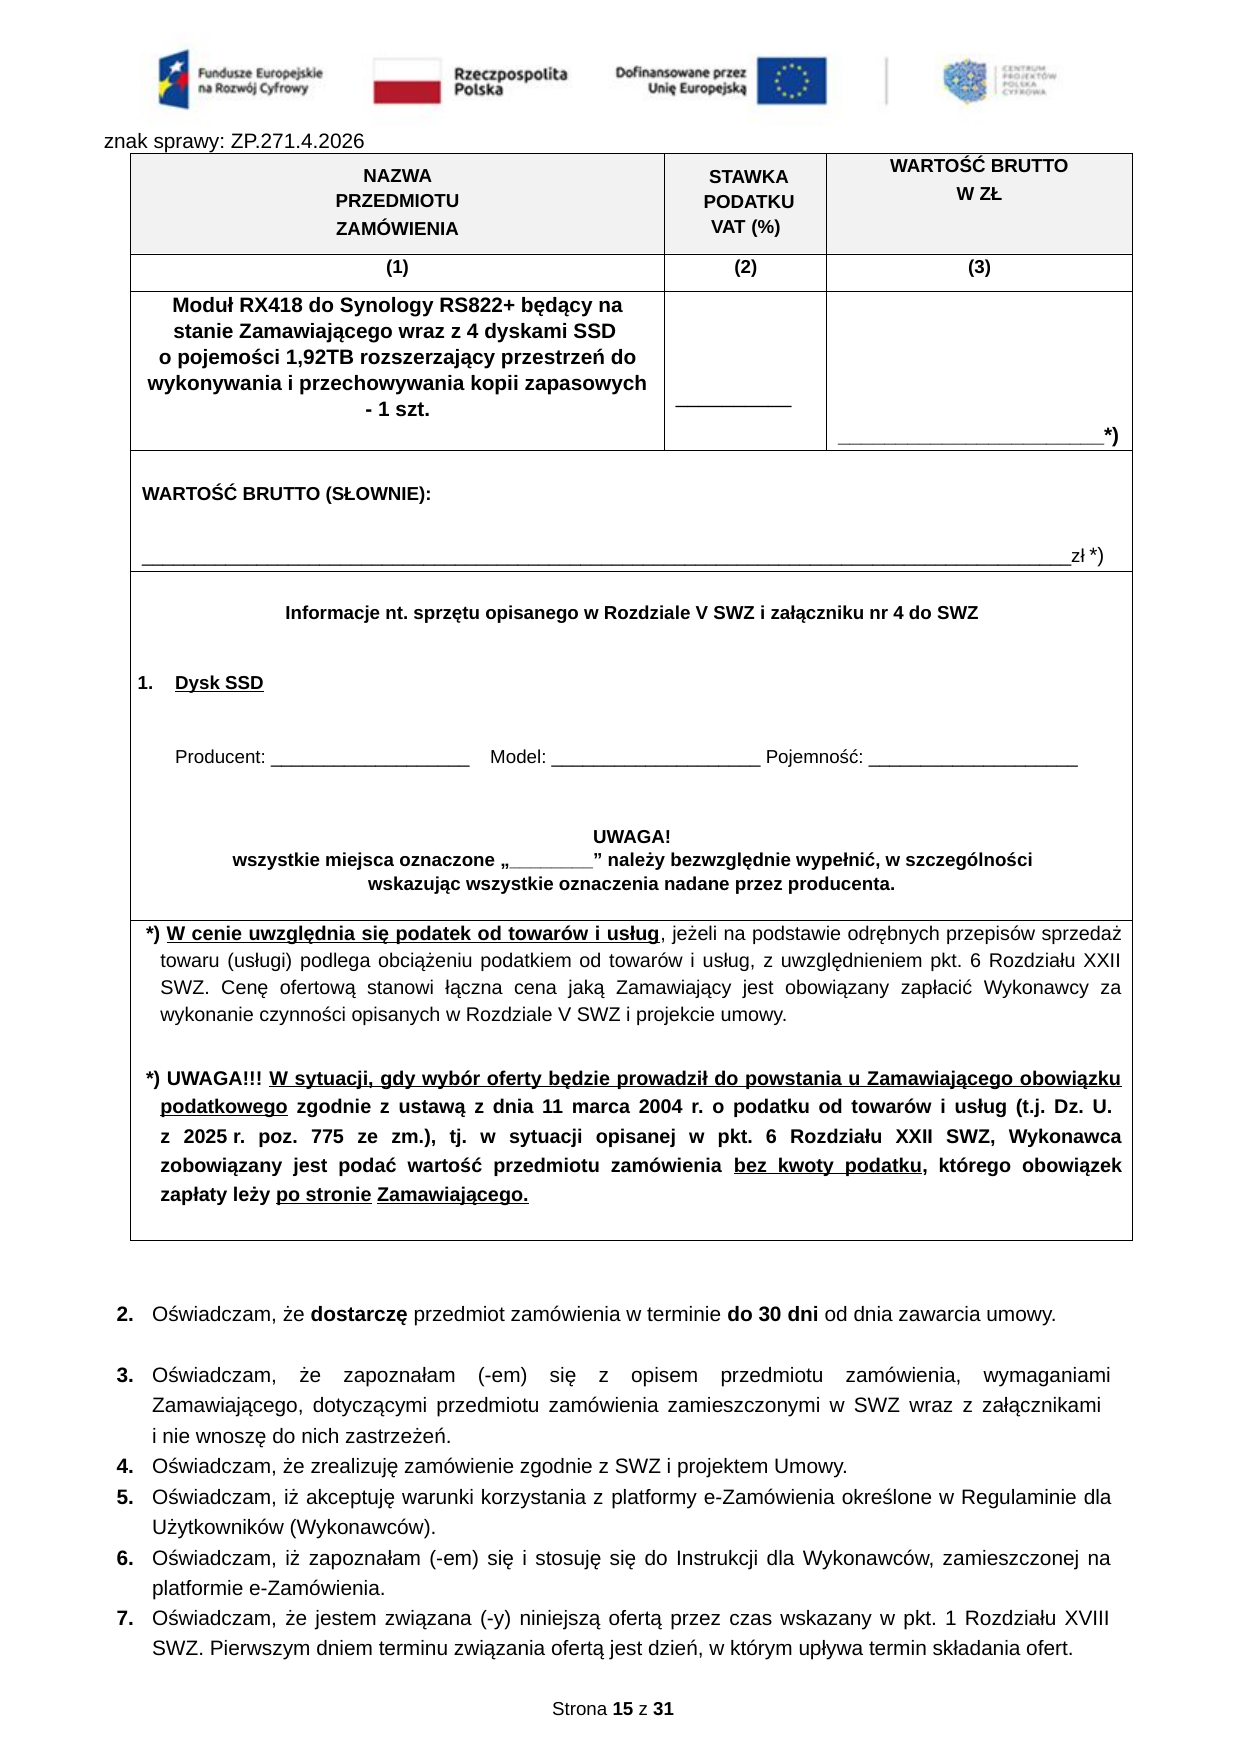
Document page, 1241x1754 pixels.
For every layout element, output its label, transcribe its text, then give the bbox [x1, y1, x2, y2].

picture [140, 31, 1086, 129]
table_cell __________ [665, 292, 826, 450]
list Oświadczam, iż zapoznałam (-em) się i stosuję się do Instrukcji dla Wykonawców, zamieszczonej na platformie e-Zamówienia. [116, 1545, 1112, 1599]
list Oświadczam, iż akceptuję warunki korzystania z platformy e-Zamówienia określone w Regulaminie dla Użytkowników (Wykonawców). [116, 1485, 1112, 1539]
table_cell (3) [827, 255, 1132, 291]
list Oświadczam, że zapoznałam (-em) się z opisem przedmiotu zamówienia, wymaganiami Zamawiającego, dotyczącymi przedmiotu zamówienia zamieszczonymi w SWZ wraz z załącznikami i nie wnoszę do nich zastrzeżeń. [116, 1363, 1112, 1447]
table_cell (2) [665, 255, 826, 291]
table_cell (1) [131, 255, 664, 291]
table_cell WARTOŚĆ BRUTTO (SŁOWNIE): _________________________________________________________________________________________zł *) [131, 451, 1132, 571]
table_header NAZWA PRZEDMIOTU ZAMÓWIENIA [131, 154, 664, 253]
list Oświadczam, że dostarczę przedmiot zamówienia w terminie do 30 dni od dnia zawarcia umowy. [116, 1302, 1112, 1326]
table_cell Informacje nt. sprzętu opisanego w Rozdziale V SWZ i załączniku nr 4 do SWZ Dysk SSD Producent: ___________________ Model: ____________________ Pojemność: ____________________ UWAGA! wszystkie miejsca oznaczone „________” należy bezwzględnie wypełnić, w szczególności wskazując wszystkie oznaczenia nadane przez producenta. [131, 572, 1132, 920]
table_cell *) W cenie uwzględnia się podatek od towarów i usług, jeżeli na podstawie odrębnych przepisów sprzedaż towaru (usługi) podlega obciążeniu podatkiem od towarów i usług, z uwzględnieniem pkt. 6 Rozdziału XXII SWZ. Cenę ofertową stanowi łączna cena jaką Zamawiający jest obowiązany zapłacić Wykonawcy za wykonanie czynności opisanych w Rozdziale V SWZ i projekcie umowy. *) UWAGA!!! W sytuacji, gdy wybór oferty będzie prowadził do powstania u Zamawiającego obowiązku podatkowego zgodnie z ustawą z dnia 11 marca 2004 r. o podatku od towarów i usług (t.j. Dz. U. z 2025 r. poz. 775 ze zm.), tj. w sytuacji opisanej w pkt. 6 Rozdziału XXII SWZ, Wykonawca zobowiązany jest podać wartość przedmiotu zamówienia bez kwoty podatku, którego obowiązek zapłaty leży po stronie Zamawiającego. [131, 921, 1132, 1239]
table_header WARTOŚĆ BRUTTO W ZŁ [827, 154, 1132, 253]
list Oświadczam, że jestem związana (-y) niniejszą ofertą przez czas wskazany w pkt. 1 Rozdziału XVIII SWZ. Pierwszym dniem terminu związania ofertą jest dzień, w którym upływa termin składania ofert. [116, 1606, 1112, 1660]
table_header STAWKA PODATKU VAT (%) [665, 154, 826, 253]
table_cell _______________________*) [827, 292, 1132, 450]
table_cell Moduł RX418 do Synology RS822+ będący na stanie Zamawiającego wraz z 4 dyskami SSD o pojemości 1,92TB rozszerzający przestrzeń do wykonywania i przechowywania kopii zapasowych - 1 szt. [131, 292, 664, 450]
list Oświadczam, że zrealizuję zamówienie zgodnie z SWZ i projektem Umowy. [116, 1454, 1112, 1478]
